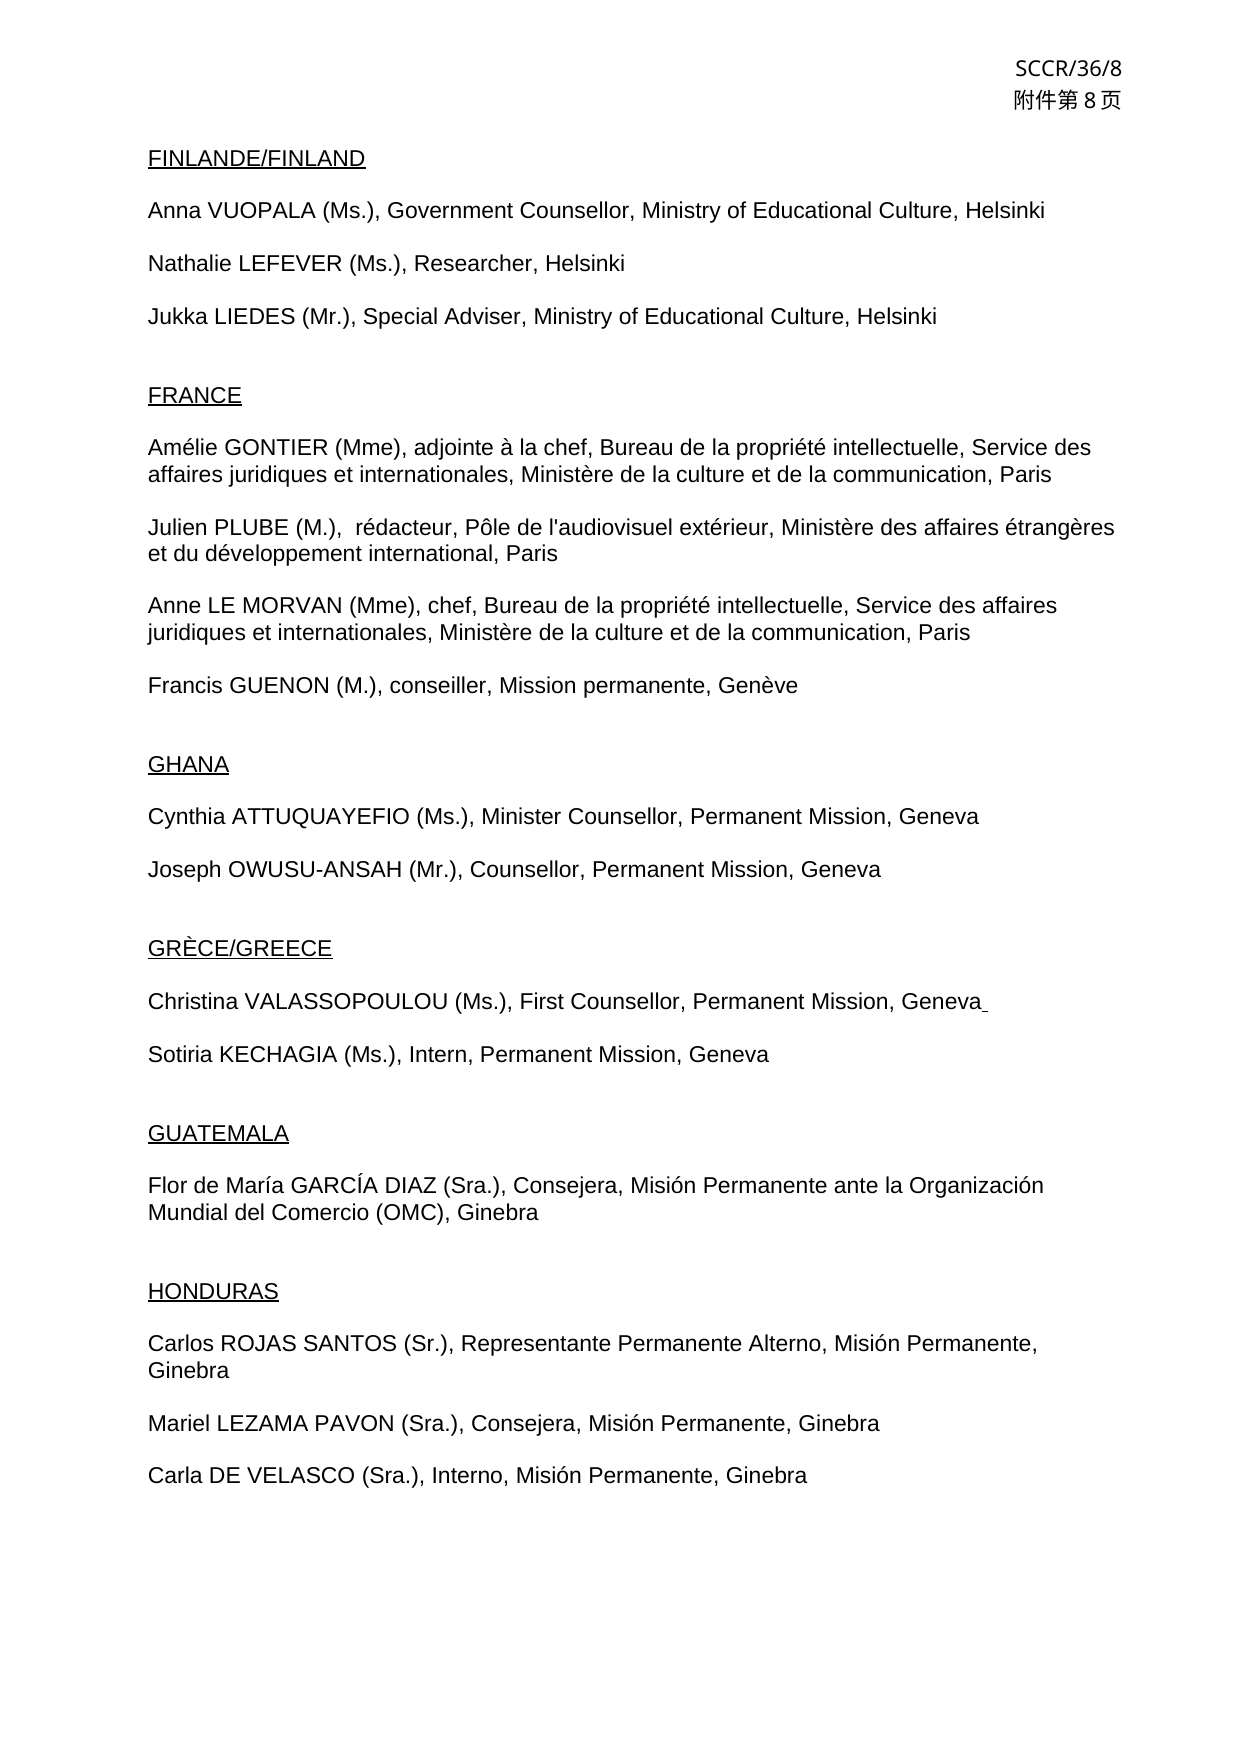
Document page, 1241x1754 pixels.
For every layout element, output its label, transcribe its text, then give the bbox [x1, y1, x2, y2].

text GHANA [148, 751, 1122, 777]
text Flor de María GARCÍA DIAZ (Sra.), Consejera, Misión Permanente ante la Organización Mundial del Comercio (OMC), Ginebra [148, 1172, 1122, 1225]
text Anne LE MORVAN (Mme), chef, Bureau de la propriété intellectuelle, Service des affaires juridiques et internationales, Ministère de la culture et de la communication, Paris [148, 592, 1122, 645]
text Julien PLUBE (M.), rédacteur, Pôle de l'audiovisuel extérieur, Ministère des affaires étrangères et du développement international, Paris [148, 513, 1122, 566]
text Nathalie LEFEVER (Ms.), Researcher, Helsinki [148, 250, 1122, 276]
text Carlos ROJAS SANTOS (Sr.), Representante Permanente Alterno, Misión Permanente, Ginebra [148, 1330, 1122, 1383]
text Amélie GONTIER (Mme), adjointe à la chef, Bureau de la propriété intellectuelle, Service des affaires juridiques et internationales, Ministère de la culture et de la communication, Paris [148, 434, 1122, 487]
text Christina VALASSOPOULOU (Ms.), First Counsellor, Permanent Mission, Geneva [148, 988, 1122, 1014]
text Francis GUENON (M.), conseiller, Mission permanente, Genève [148, 672, 1122, 698]
text GRÈCE/GREECE [148, 935, 1122, 961]
text GUATEMALA [148, 1119, 1122, 1146]
text FRANCE [148, 382, 1122, 408]
text FINLANDE/FINLAND [148, 144, 1122, 171]
text Jukka LIEDES (Mr.), Special Adviser, Ministry of Educational Culture, Helsinki [148, 303, 1122, 329]
text Carla DE VELASCO (Sra.), Interno, Misión Permanente, Ginebra [148, 1462, 1122, 1488]
text Cynthia ATTUQUAYEFIO (Ms.), Minister Counsellor, Permanent Mission, Geneva [148, 803, 1122, 830]
text Mariel LEZAMA PAVON (Sra.), Consejera, Misión Permanente, Ginebra [148, 1409, 1122, 1436]
text Sotiria KECHAGIA (Ms.), Intern, Permanent Mission, Geneva [148, 1041, 1122, 1067]
text Anna VUOPALA (Ms.), Government Counsellor, Ministry of Educational Culture, Helsinki [148, 197, 1122, 223]
text HONDURAS [148, 1278, 1122, 1304]
text Joseph OWUSU-ANSAH (Mr.), Counsellor, Permanent Mission, Geneva [148, 856, 1122, 882]
